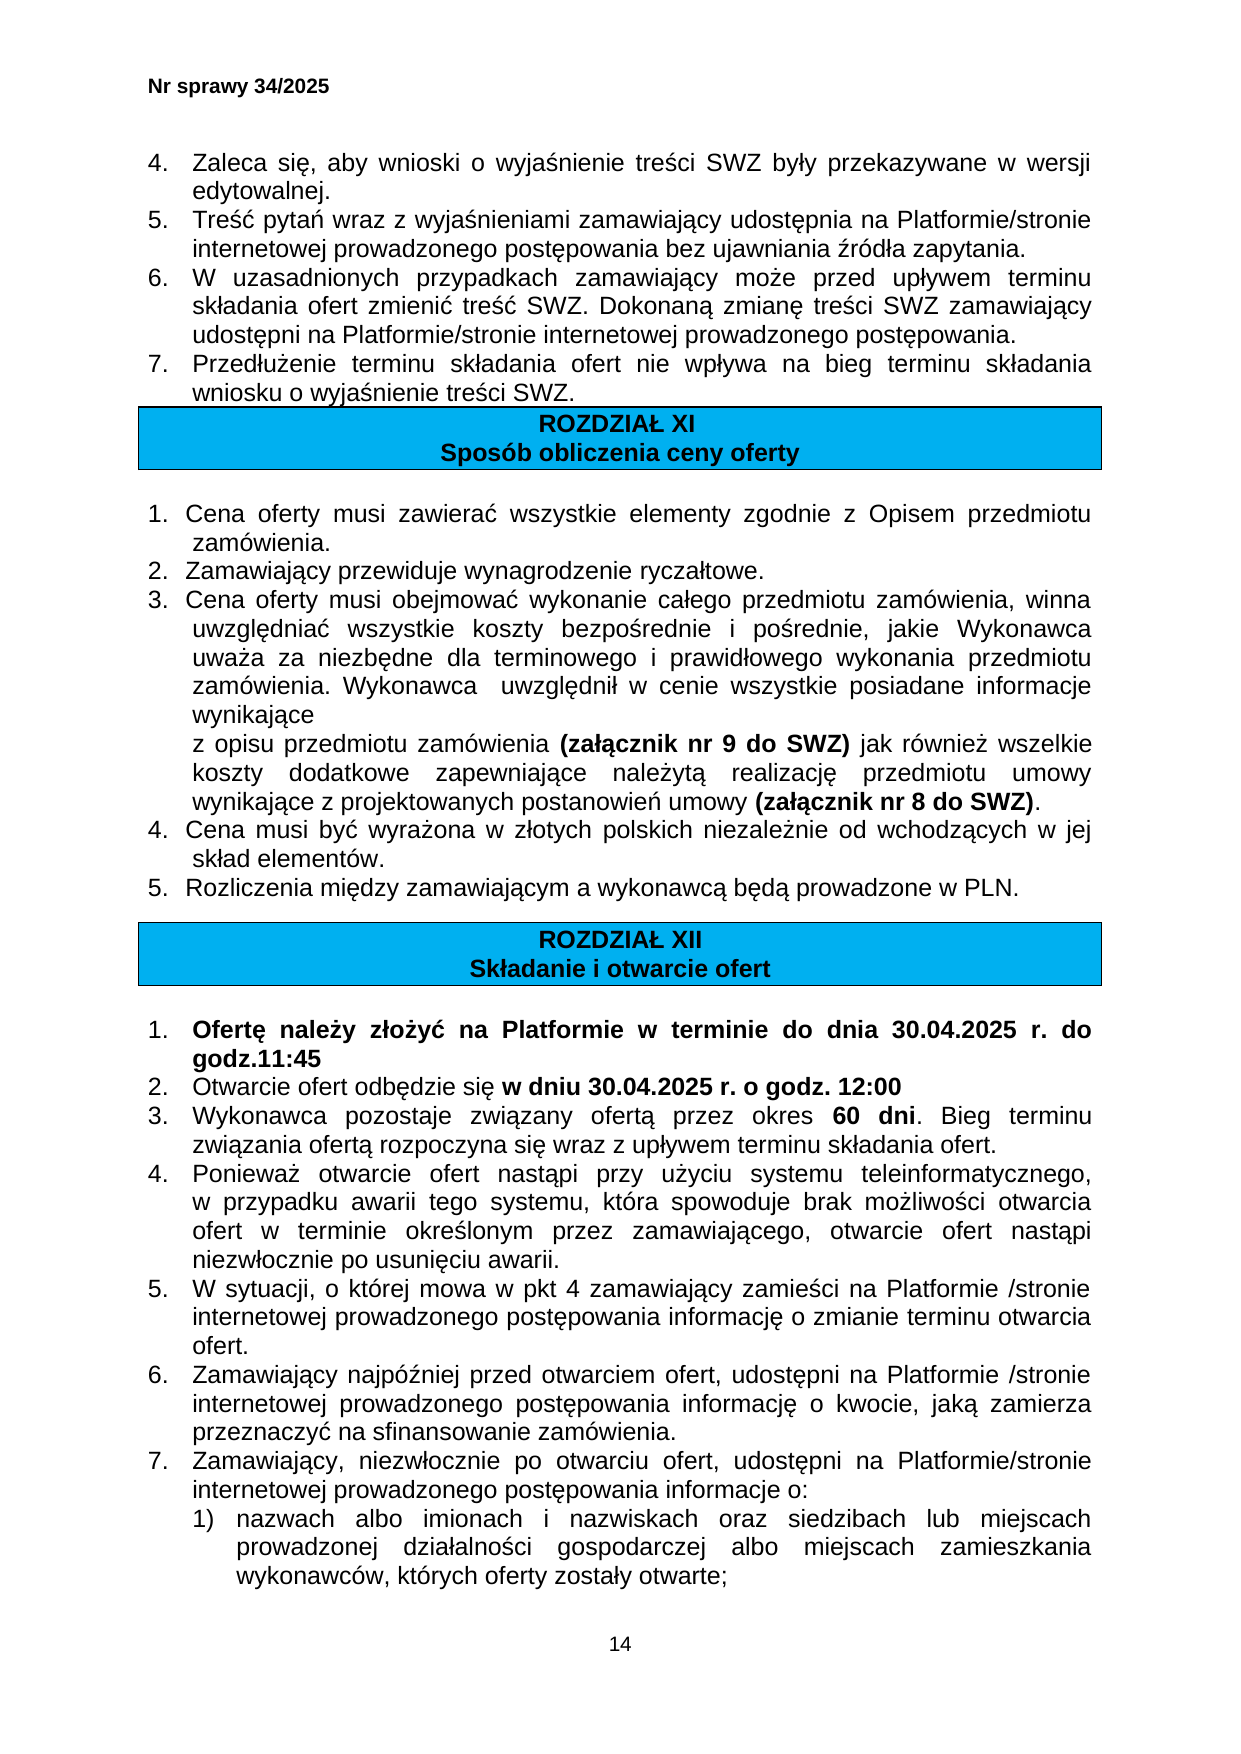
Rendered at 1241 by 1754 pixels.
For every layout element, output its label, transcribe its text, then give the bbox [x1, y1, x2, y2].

list Zamawiający, niezwłocznie po otwarciu ofert, udostępni na Platformie/stronie internetowej prowadzonego postępowania informacje o: [148, 1446, 1093, 1503]
list nazwach albo imionach i nazwiskach oraz siedzibach lub miejscach prowadzonej działalności gospodarczej albo miejscach zamieszkania wykonawców, których oferty zostały otwarte; [192, 1503, 1093, 1590]
list Otwarcie ofert odbędzie się w dniu 30.04.2025 r. o godz. 12:00 [148, 1072, 1093, 1101]
list W sytuacji, o której mowa w pkt 4 zamawiający zamieści na Platformie /stronie internetowej prowadzonego postępowania informację o zmianie terminu otwarcia ofert. [148, 1273, 1093, 1360]
list Przedłużenie terminu składania ofert nie wpływa na bieg terminu składania wniosku o wyjaśnienie treści SWZ. [148, 349, 1093, 406]
list Cena oferty musi obejmować wykonanie całego przedmiotu zamówienia, winna uwzględniać wszystkie koszty bezpośrednie i pośrednie, jakie Wykonawca uważa za niezbędne dla terminowego i prawidłowego wykonania przedmiotu zamówienia. Wykonawca uwzględnił w cenie wszystkie posiadane informacje wynikające z opisu przedmiotu zamówienia (załącznik nr 9 do SWZ) jak również wszelkie koszty dodatkowe zapewniające należytą realizację przedmiotu umowy wynikające z projektowanych postanowień umowy (załącznik nr 8 do SWZ). [148, 585, 1093, 815]
list Cena oferty musi zawierać wszystkie elementy zgodnie z Opisem przedmiotu zamówienia. [148, 499, 1093, 556]
subtitle ROZDZIAŁ XI Sposób obliczenia ceny oferty [139, 408, 1101, 469]
list Treść pytań wraz z wyjaśnieniami zamawiający udostępnia na Platformie/stronie internetowej prowadzonego postępowania bez ujawniania źródła zapytania. [148, 205, 1093, 263]
list Wykonawca pozostaje związany ofertą przez okres 60 dni. Bieg terminu związania ofertą rozpoczyna się wraz z upływem terminu składania ofert. [148, 1101, 1093, 1158]
list Rozliczenia między zamawiającym a wykonawcą będą prowadzone w PLN. [148, 873, 1093, 901]
subtitle ROZDZIAŁ XII [139, 923, 1101, 951]
list Ofertę należy złożyć na Platformie w terminie do dnia 30.04.2025 r. do godz.11:45 [148, 1015, 1093, 1072]
list Ponieważ otwarcie ofert nastąpi przy użyciu systemu teleinformatycznego, w przypadku awarii tego systemu, która spowoduje brak możliwości otwarcia ofert w terminie określonym przez zamawiającego, otwarcie ofert nastąpi niezwłocznie po usunięciu awarii. [148, 1158, 1093, 1273]
list Zamawiający przewiduje wynagrodzenie ryczałtowe. [148, 556, 1093, 585]
list Zaleca się, aby wnioski o wyjaśnienie treści SWZ były przekazywane w wersji edytowalnej. [148, 148, 1093, 205]
list Zamawiający najpóźniej przed otwarciem ofert, udostępni na Platformie /stronie internetowej prowadzonego postępowania informację o kwocie, jaką zamierza przeznaczyć na sfinansowanie zamówienia. [148, 1360, 1093, 1446]
list Cena musi być wyrażona w złotych polskich niezależnie od wchodzących w jej skład elementów. [148, 815, 1093, 873]
list W uzasadnionych przypadkach zamawiający może przed upływem terminu składania ofert zmienić treść SWZ. Dokonaną zmianę treści SWZ zamawiający udostępni na Platformie/stronie internetowej prowadzonego postępowania. [148, 263, 1093, 349]
subtitle Składanie i otwarcie ofert [139, 951, 1101, 985]
